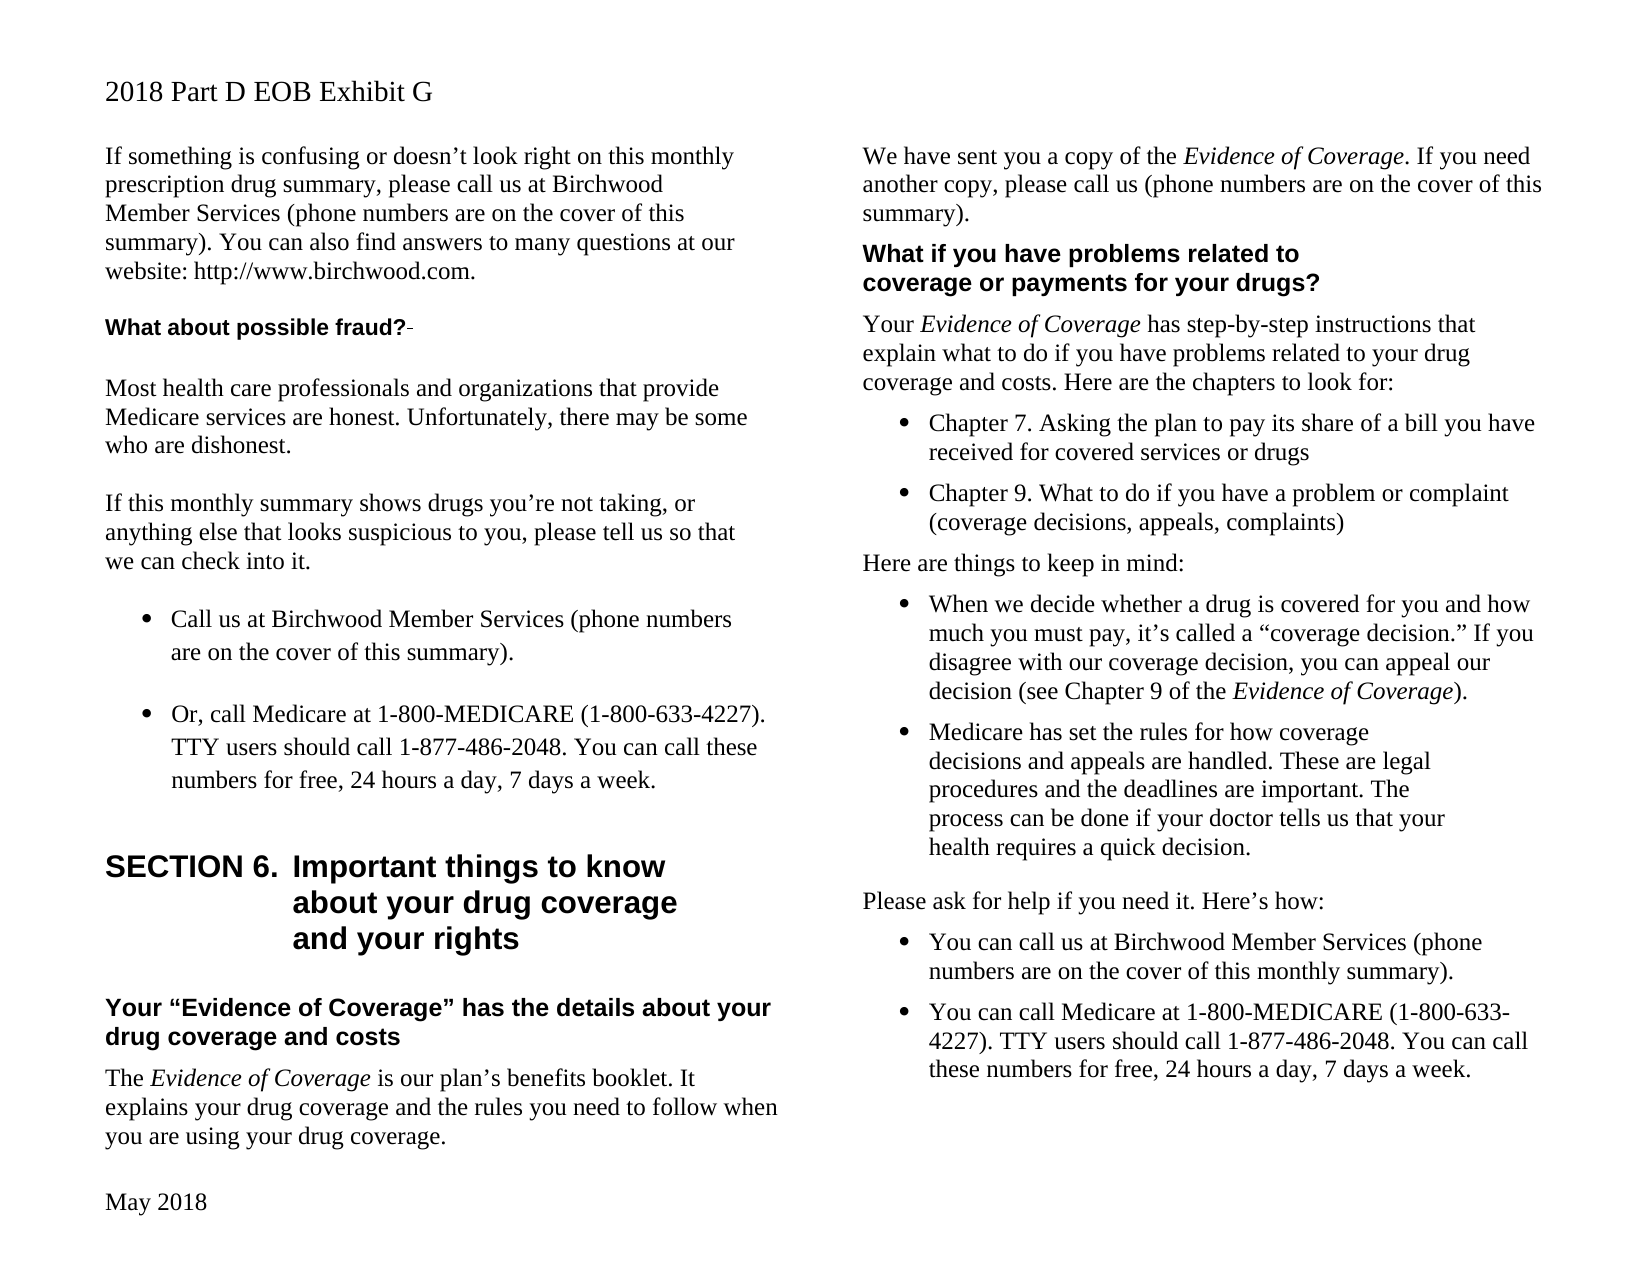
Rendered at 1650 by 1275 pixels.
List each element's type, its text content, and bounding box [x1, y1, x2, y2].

text We have sent you a copy of the Evidence of Coverage. If you need another copy, please call us (phone numbers are on the cover of this summary). [862, 141, 1545, 227]
text Here are things to keep in mind: [862, 548, 1545, 577]
text The Evidence of Coverage is our plan’s benefits booklet. It explains your drug coverage and the rules you need to follow when you are using your drug coverage. [105, 1063, 780, 1150]
text What if you have problems related to coverage or payments for your drugs? [862, 239, 1397, 297]
text Your “Evidence of Coverage” has the details about your drug coverage and costs [105, 993, 780, 1051]
text Please ask for help if you need it. Here’s how: [862, 886, 1545, 914]
list You can call Medicare at 1-800-MEDICARE (1-800-633-4227). TTY users should call 1-877-486-2048. You can call these numbers for free, 24 hours a day, 7 days a week. [900, 997, 1545, 1083]
title SECTION 6. Important things to know about your drug coverage and your rights [105, 848, 724, 956]
list Call us at Birchwood Member Services (phone numbers are on the cover of this summary). [142, 604, 752, 666]
list Medicare has set the rules for how coverage decisions and appeals are handled. These are legal procedures and the deadlines are important. The process can be done if your doctor tells us that your health requires a quick decision. [900, 717, 1462, 861]
text If something is confusing or doesn’t look right on this monthly prescription drug summary, please call us at Birchwood Member Services (phone numbers are on the cover of this summary). You can also find answers to many questions at our website: http://www.birchwood.com. [105, 141, 751, 284]
list Chapter 9. What to do if you have a problem or complaint (coverage decisions, appeals, complaints) [900, 478, 1545, 536]
text If this monthly summary shows drugs you’re not taking, or anything else that looks suspicious to you, please tell us so that we can check into it. [105, 488, 751, 575]
list Or, call Medicare at 1-800-MEDICARE (1-800-633-4227). TTY users should call 1-877-486-2048. You can call these numbers for free, 24 hours a day, 7 days a week. [142, 699, 787, 794]
list You can call us at Birchwood Member Services (phone numbers are on the cover of this monthly summary). [900, 927, 1545, 984]
text Your Evidence of Coverage has step-by-step instructions that explain what to do if you have problems related to your drug coverage and costs. Here are the chapters to look for: [862, 309, 1545, 396]
text What about possible fraud? [105, 314, 771, 340]
list When we decide whether a drug is covered for you and how much you must pay, it’s called a “coverage decision.” If you disagree with our coverage decision, you can appeal our decision (see Chapter 9 of the Evidence of Coverage). [900, 589, 1545, 704]
text Most health care professionals and organizations that provide Medicare services are honest. Unfortunately, there may be some who are dishonest. [105, 373, 751, 459]
list Chapter 7. Asking the plan to pay its share of a bill you have received for covered services or drugs [900, 408, 1545, 466]
